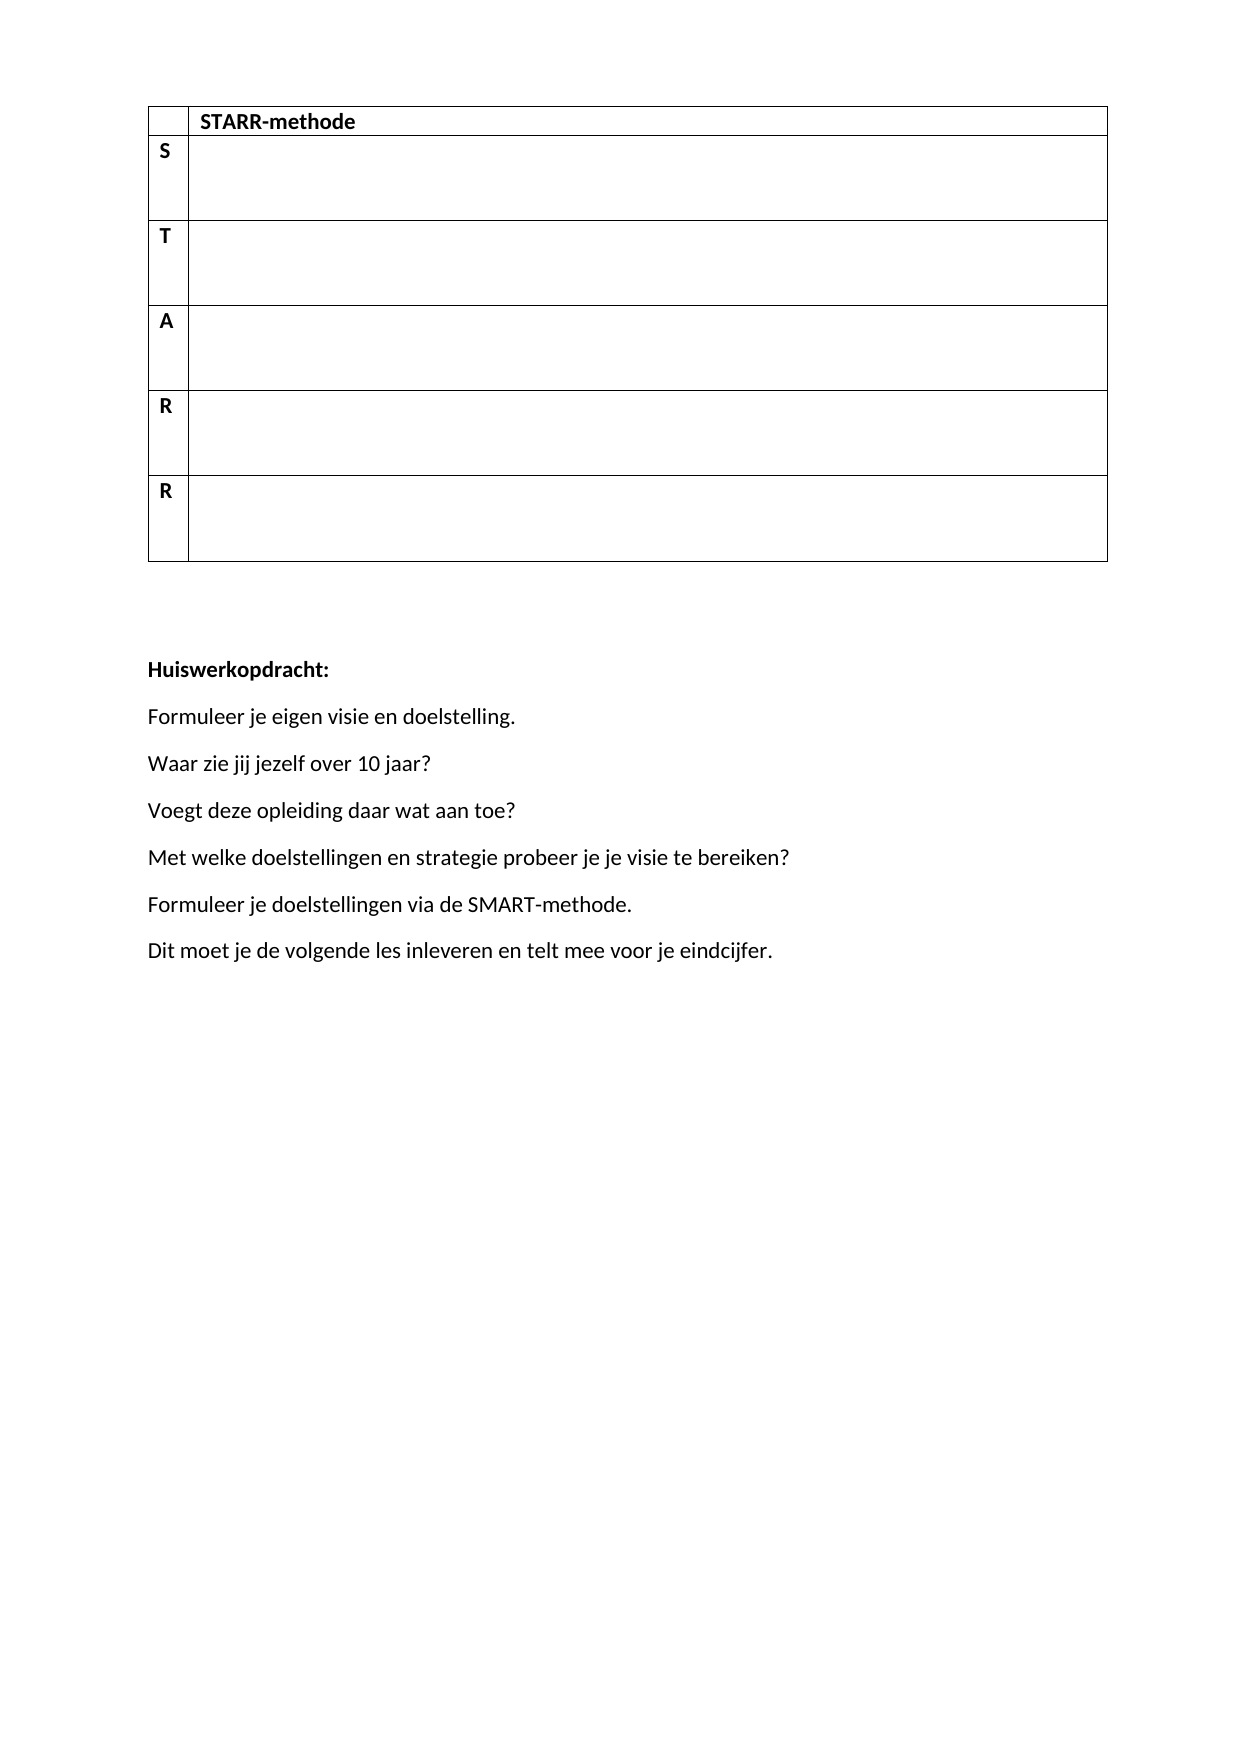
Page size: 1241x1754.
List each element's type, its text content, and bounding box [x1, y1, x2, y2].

text Formuleer je doelstellingen via de SMART-methode. [148, 890, 1093, 918]
table_header STARR-methode [189, 107, 1107, 135]
table_cell [189, 136, 1107, 220]
text Waar zie jij jezelf over 10 jaar? [148, 749, 1093, 777]
table_cell R [149, 391, 188, 475]
table_cell [189, 391, 1107, 475]
table_header [149, 107, 188, 135]
text Met welke doelstellingen en strategie probeer je je visie te bereiken? [148, 843, 1093, 871]
text Voegt deze opleiding daar wat aan toe? [148, 796, 1093, 824]
text Formuleer je eigen visie en doelstelling. [148, 702, 1093, 730]
table_cell [189, 306, 1107, 390]
table_cell [189, 221, 1107, 305]
text Dit moet je de volgende les inleveren en telt mee voor je eindcijfer. [148, 937, 1093, 964]
table_cell R [149, 476, 188, 561]
table_cell S [149, 136, 188, 220]
text Huiswerkopdracht: [148, 655, 1093, 683]
table_cell T [149, 221, 188, 305]
table_cell [189, 476, 1107, 561]
table_cell A [149, 306, 188, 390]
